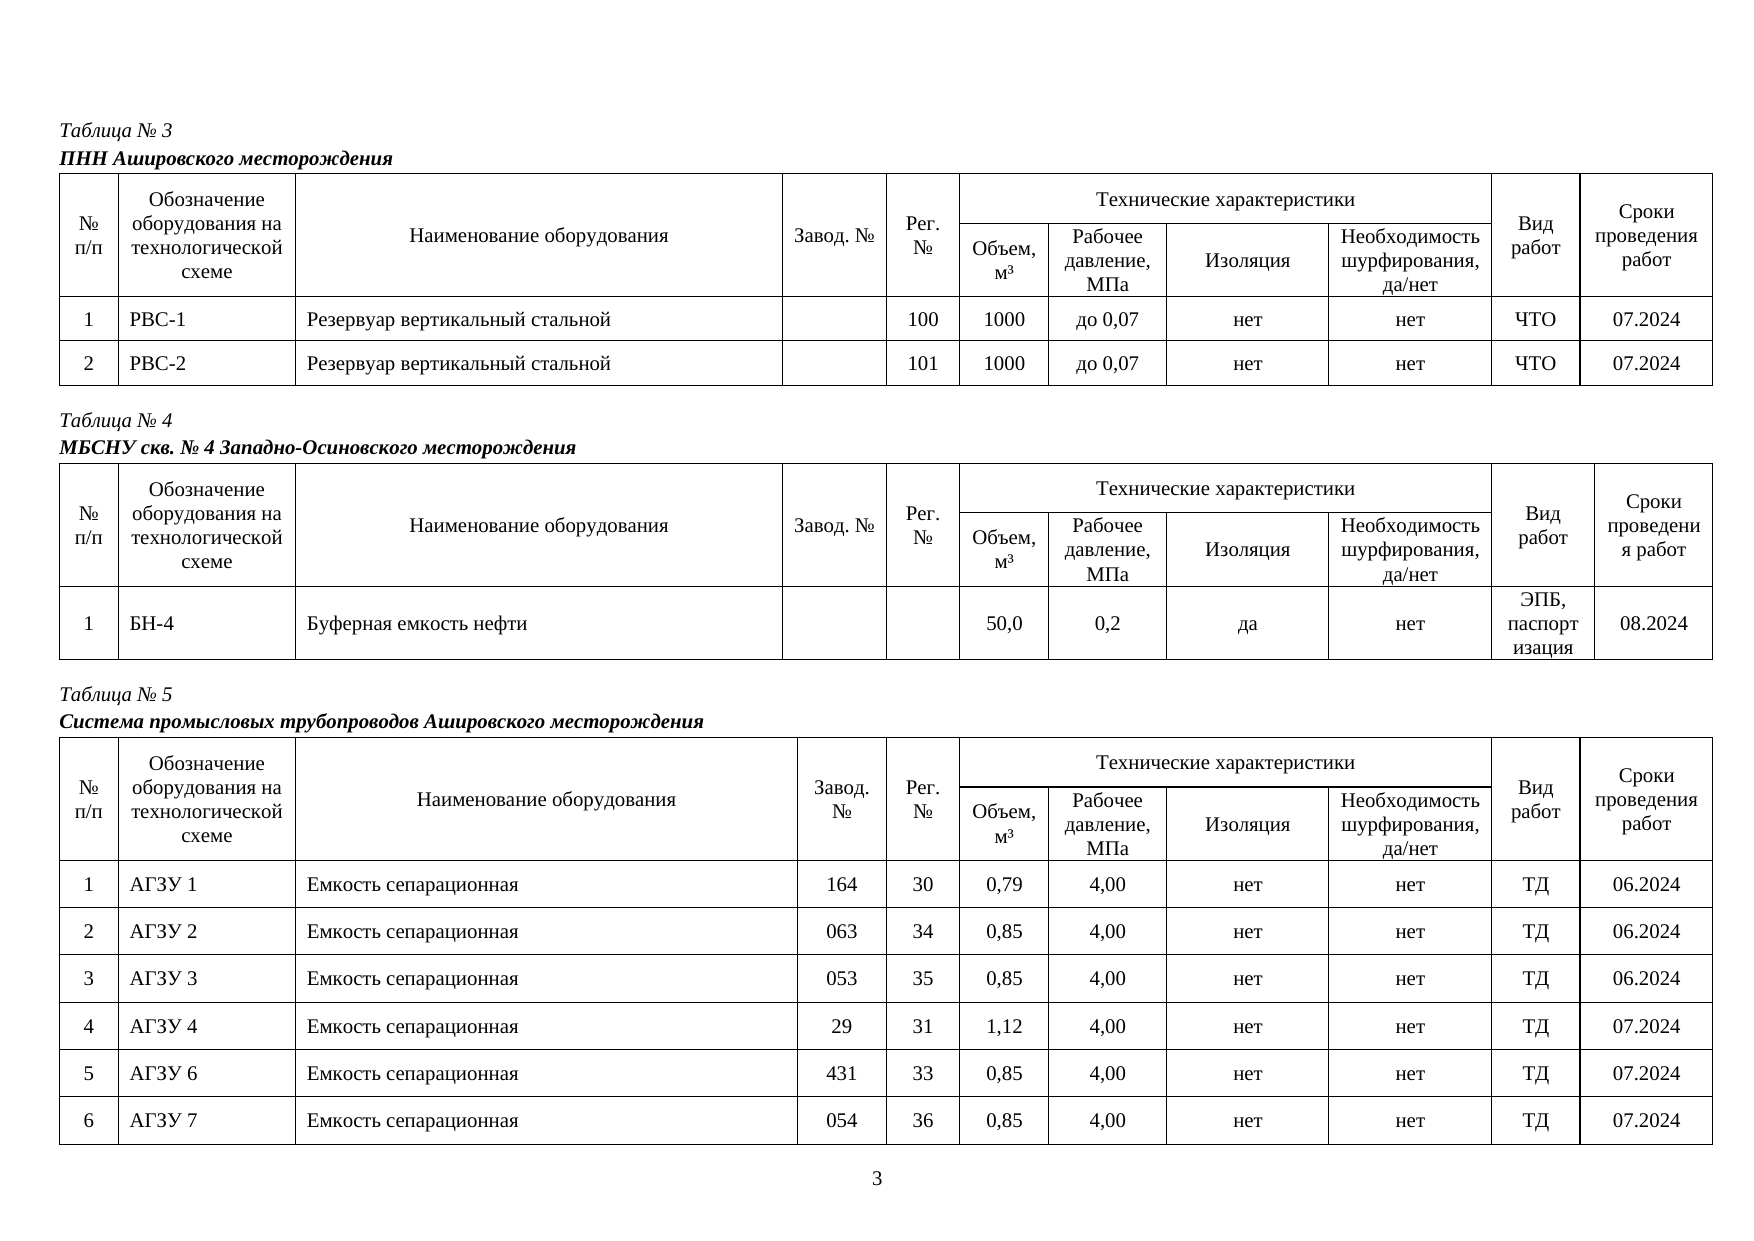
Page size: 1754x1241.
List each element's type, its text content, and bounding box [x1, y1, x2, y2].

table_cell АГЗУ 7 [119, 1097, 295, 1143]
table_cell 3 [60, 955, 118, 1002]
table_cell Необходимость шурфирования, да/нет [1329, 224, 1491, 296]
table_cell 07.2024 [1581, 297, 1712, 340]
table_cell 29 [798, 1003, 886, 1049]
text ПНН Ашировского месторождения [59, 146, 1695, 170]
table_cell 1000 [960, 341, 1048, 384]
table_cell ТД [1492, 1050, 1579, 1096]
table_cell 0,79 [960, 861, 1048, 907]
table_cell ТД [1492, 955, 1579, 1002]
table_header Рег. № [887, 464, 959, 586]
table_cell 0,2 [1049, 587, 1166, 659]
table_cell БН-4 [119, 587, 295, 659]
table_header Сроки проведения работ [1581, 738, 1712, 860]
table_cell нет [1329, 861, 1491, 907]
table_cell 101 [887, 341, 959, 384]
table_cell 164 [798, 861, 886, 907]
table_cell 063 [798, 908, 886, 954]
table_cell до 0,07 [1049, 297, 1166, 340]
table_cell нет [1167, 1003, 1328, 1049]
table_cell 0,85 [960, 1050, 1048, 1096]
text Система промысловых трубопроводов Ашировского месторождения [59, 709, 1695, 733]
table_cell Рабочее давление, МПа [1049, 513, 1166, 586]
table_header Вид работ [1492, 174, 1579, 296]
table_cell 4,00 [1049, 861, 1166, 907]
table_cell нет [1329, 1003, 1491, 1049]
table_cell ТД [1492, 861, 1579, 907]
table_cell нет [1167, 908, 1328, 954]
table_cell 50,0 [960, 587, 1048, 659]
table_cell 4,00 [1049, 1097, 1166, 1143]
table_cell 4,00 [1049, 1050, 1166, 1096]
table_header Технические характеристики [960, 738, 1491, 786]
table_cell 1000 [960, 297, 1048, 340]
table_cell РВС-1 [119, 297, 295, 340]
table_cell 0,85 [960, 908, 1048, 954]
table_cell [783, 341, 886, 384]
table_cell нет [1167, 861, 1328, 907]
table_header № п/п [60, 174, 118, 296]
table_header Наименование оборудования [296, 738, 797, 860]
table_cell Резервуар вертикальный стальной [296, 297, 782, 340]
table_cell 2 [60, 908, 118, 954]
table_cell Емкость сепарационная [296, 908, 797, 954]
table_cell ТД [1492, 908, 1579, 954]
table_cell ЧТО [1492, 297, 1579, 340]
table_cell 06.2024 [1581, 861, 1712, 907]
table_cell Рабочее давление, МПа [1049, 788, 1166, 860]
table_cell нет [1329, 341, 1491, 384]
table_cell нет [1167, 955, 1328, 1002]
table_cell 0,85 [960, 1097, 1048, 1143]
table_cell Буферная емкость нефти [296, 587, 782, 659]
table_cell 08.2024 [1595, 587, 1712, 659]
table_cell Рабочее давление, МПа [1049, 224, 1166, 296]
table_cell 31 [887, 1003, 959, 1049]
table_cell нет [1167, 297, 1328, 340]
table_cell Емкость сепарационная [296, 1050, 797, 1096]
table_header Обозначение оборудования на технологической схеме [119, 174, 295, 296]
table_cell Емкость сепарационная [296, 1097, 797, 1143]
table_header № п/п [60, 738, 118, 860]
table_header Наименование оборудования [296, 174, 782, 296]
table_cell 1 [60, 297, 118, 340]
table_cell ТД [1492, 1097, 1579, 1143]
table_cell Изоляция [1167, 788, 1328, 860]
table_cell 07.2024 [1581, 1050, 1712, 1096]
table_cell 054 [798, 1097, 886, 1143]
table_cell нет [1329, 908, 1491, 954]
table_cell [887, 587, 959, 659]
table_cell Необходимость шурфирования, да/нет [1329, 513, 1491, 586]
table_header Рег. № [887, 174, 959, 296]
table_cell 431 [798, 1050, 886, 1096]
table_cell АГЗУ 3 [119, 955, 295, 1002]
table_cell до 0,07 [1049, 341, 1166, 384]
table_cell [783, 297, 886, 340]
table_cell [783, 587, 886, 659]
text МБСНУ скв. № 4 Западно-Осиновского месторождения [59, 435, 1695, 459]
text Таблица № 5 [59, 682, 1695, 706]
table_header Завод. № [798, 738, 886, 860]
table_cell 0,85 [960, 955, 1048, 1002]
text Таблица № 4 [59, 408, 1695, 432]
table_cell 053 [798, 955, 886, 1002]
table_cell АГЗУ 6 [119, 1050, 295, 1096]
table_cell Объем, м³ [960, 788, 1048, 860]
table_cell нет [1329, 1050, 1491, 1096]
table_cell 4 [60, 1003, 118, 1049]
table_cell нет [1329, 297, 1491, 340]
table_header Технические характеристики [960, 464, 1491, 512]
table_header Завод. № [783, 174, 886, 296]
table_cell ЭПБ, паспортизация [1492, 587, 1594, 659]
table_cell ТД [1492, 1003, 1579, 1049]
table_cell 36 [887, 1097, 959, 1143]
table_cell нет [1329, 587, 1491, 659]
table_header Сроки проведения работ [1595, 464, 1712, 586]
table_cell АГЗУ 2 [119, 908, 295, 954]
table_cell нет [1167, 1050, 1328, 1096]
table_cell 4,00 [1049, 955, 1166, 1002]
table_cell Необходимость шурфирования, да/нет [1329, 788, 1491, 860]
table_cell нет [1167, 1097, 1328, 1143]
table_cell АГЗУ 4 [119, 1003, 295, 1049]
table_cell 1 [60, 587, 118, 659]
table_header Завод. № [783, 464, 886, 586]
table_header Технические характеристики [960, 174, 1491, 223]
table_cell 06.2024 [1581, 908, 1712, 954]
table_header Наименование оборудования [296, 464, 782, 586]
table_cell 100 [887, 297, 959, 340]
table_cell ЧТО [1492, 341, 1579, 384]
table_cell 4,00 [1049, 1003, 1166, 1049]
table_cell 5 [60, 1050, 118, 1096]
table_cell 4,00 [1049, 908, 1166, 954]
table_cell Емкость сепарационная [296, 861, 797, 907]
table_cell 6 [60, 1097, 118, 1143]
table_cell 06.2024 [1581, 955, 1712, 1002]
table_header Сроки проведения работ [1581, 174, 1712, 296]
table_cell 07.2024 [1581, 341, 1712, 384]
text Таблица № 3 [59, 118, 1695, 142]
table_cell 07.2024 [1581, 1003, 1712, 1049]
table_cell Изоляция [1167, 513, 1328, 586]
table_header Обозначение оборудования на технологической схеме [119, 464, 295, 586]
table_cell 34 [887, 908, 959, 954]
table_cell Объем, м³ [960, 513, 1048, 586]
table_cell 07.2024 [1581, 1097, 1712, 1143]
table_header Обозначение оборудования на технологической схеме [119, 738, 295, 860]
table_cell нет [1329, 1097, 1491, 1143]
table_cell Изоляция [1167, 224, 1328, 296]
table_cell 1,12 [960, 1003, 1048, 1049]
table_cell нет [1167, 341, 1328, 384]
table_cell 35 [887, 955, 959, 1002]
table_cell 33 [887, 1050, 959, 1096]
table_cell да [1167, 587, 1328, 659]
table_cell нет [1329, 955, 1491, 1002]
table_header Рег. № [887, 738, 959, 860]
table_cell 2 [60, 341, 118, 384]
table_header Вид работ [1492, 464, 1594, 586]
table_header № п/п [60, 464, 118, 586]
table_cell 30 [887, 861, 959, 907]
table_cell 1 [60, 861, 118, 907]
table_cell Емкость сепарационная [296, 1003, 797, 1049]
table_cell Емкость сепарационная [296, 955, 797, 1002]
table_cell РВС-2 [119, 341, 295, 384]
table_header Вид работ [1492, 738, 1579, 860]
table_cell АГЗУ 1 [119, 861, 295, 907]
table_cell Объем, м³ [960, 224, 1048, 296]
table_cell Резервуар вертикальный стальной [296, 341, 782, 384]
